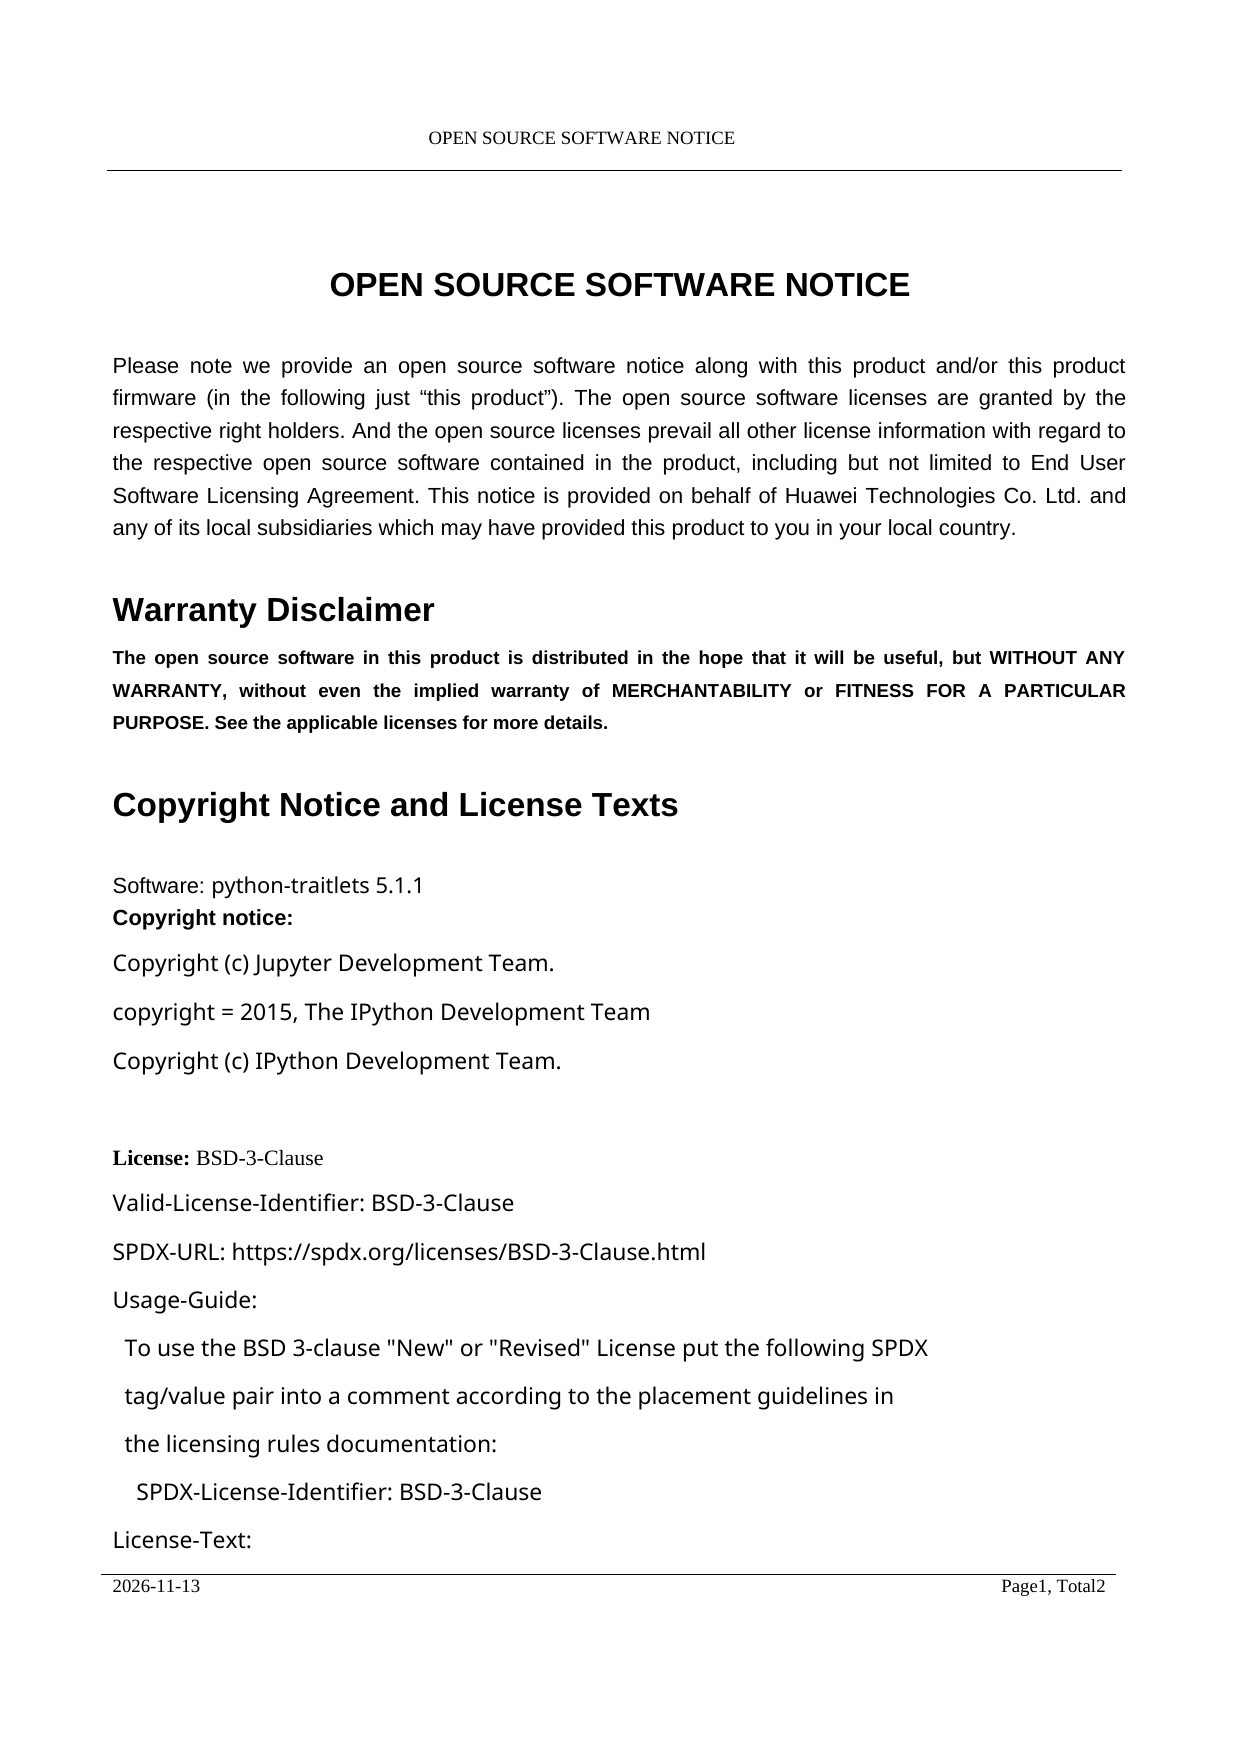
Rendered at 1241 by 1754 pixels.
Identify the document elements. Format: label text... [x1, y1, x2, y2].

text the licensing rules documentation: [112, 1427, 1128, 1460]
text Please note we provide an open source software notice along with this product and/or this product firmware (in the following just “this product”). The open source software licenses are granted by the respective right holders. And the open source licenses prevail all other license information with regard to the respective open source software contained in the product, including but not limited to End User Software Licensing Agreement. This notice is provided on behalf of Huawei Technologies Co. Ltd. and any of its local subsidiaries which may have provided this product to you in your local country. [112, 349, 1128, 544]
text To use the BSD 3-clause "New" or "Revised" License put the following SPDX [112, 1331, 1128, 1363]
text SPDX-URL: https://spdx.org/licenses/BSD-3-Clause.html [112, 1235, 1128, 1267]
text Copyright Notice and License Texts [112, 771, 1128, 836]
text Warranty Disclaimer [112, 576, 1128, 641]
text Software: python-traitlets 5.1.1 [112, 869, 1128, 901]
text License: BSD-3-Clause [112, 1142, 1128, 1174]
text License-Text: [112, 1523, 1128, 1556]
text Valid-License-Identifier: BSD-3-Clause [112, 1187, 1128, 1219]
text OPEN SOURCE SOFTWARE NOTICE [112, 251, 1128, 316]
text Copyright notice: [112, 901, 1128, 934]
text The open source software in this product is distributed in the hope that it will be useful, but WITHOUT ANY WARRANTY, without even the implied warranty of MERCHANTABILITY or FITNESS FOR A PARTICULAR PURPOSE. See the applicable licenses for more details. [112, 641, 1128, 739]
text tag/value pair into a comment according to the placement guidelines in [112, 1379, 1128, 1412]
text Copyright (c) Jupyter Development Team. copyright = 2015, The IPython Development Team Copyright (c) IPython Development Team. [112, 947, 1128, 1125]
text SPDX-License-Identifier: BSD-3-Clause [112, 1475, 1128, 1508]
text Usage-Guide: [112, 1283, 1128, 1315]
